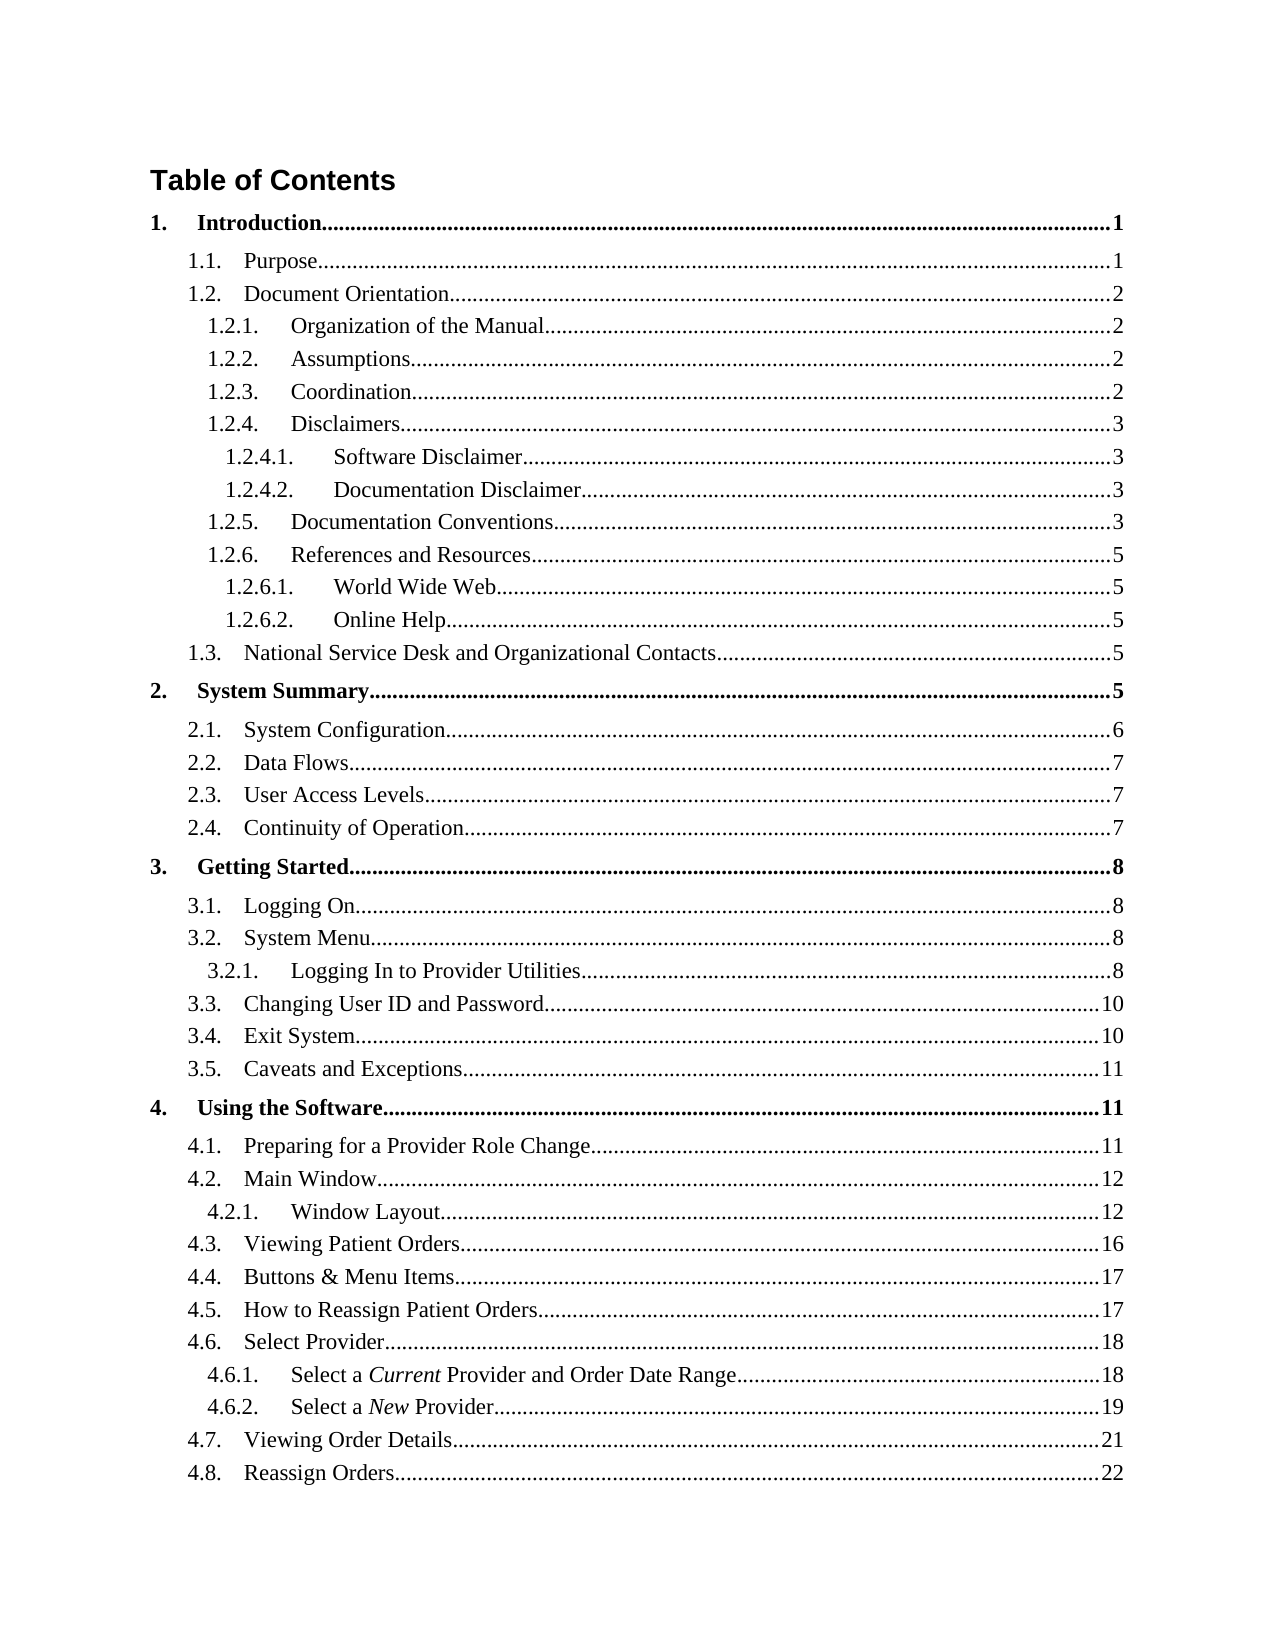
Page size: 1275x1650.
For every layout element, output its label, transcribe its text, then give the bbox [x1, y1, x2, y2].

text 3.3. Changing User ID and Password 10 [187, 990, 1125, 1016]
text 3. Getting Started 8 [150, 853, 1125, 879]
text 4.8. Reassign Orders 22 [187, 1459, 1125, 1485]
text 4.1. Preparing for a Provider Role Change 11 [187, 1133, 1125, 1159]
text Table of Contents [150, 162, 1125, 196]
text 2.4. Continuity of Operation 7 [187, 814, 1125, 841]
text 1.2.4.1. Software Disclaimer 3 [225, 443, 1125, 469]
text 3.2.1. Logging In to Provider Utilities 8 [207, 957, 1125, 983]
text 1.1. Purpose 1 [187, 247, 1125, 274]
text 2. System Summary 5 [150, 677, 1125, 704]
text 3.5. Caveats and Exceptions 11 [187, 1055, 1125, 1081]
text 1.3. National Service Desk and Organizational Contacts 5 [187, 639, 1125, 665]
text 1.2.3. Coordination 2 [207, 378, 1125, 404]
text 1.2.1. Organization of the Manual 2 [207, 313, 1125, 339]
text 3.4. Exit System 10 [187, 1022, 1125, 1049]
text 4.6.2. Select a New Provider 19 [207, 1393, 1125, 1420]
text 2.1. System Configuration 6 [187, 716, 1125, 743]
text 1.2.6.1. World Wide Web 5 [225, 573, 1125, 600]
text 1.2. Document Orientation 2 [187, 280, 1125, 306]
text 1.2.5. Documentation Conventions 3 [207, 508, 1125, 534]
text 4.6.1. Select a Current Provider and Order Date Range 18 [207, 1361, 1125, 1387]
text 1.2.2. Assumptions 2 [207, 345, 1125, 372]
text 4.3. Viewing Patient Orders 16 [187, 1230, 1125, 1257]
text 4. Using the Software 11 [150, 1094, 1125, 1120]
text 4.2.1. Window Layout 12 [207, 1198, 1125, 1224]
text 4.2. Main Window 12 [187, 1165, 1125, 1192]
text 4.4. Buttons & Menu Items 17 [187, 1263, 1125, 1289]
text 2.2. Data Flows 7 [187, 749, 1125, 775]
text 1.2.6. References and Resources 5 [207, 541, 1125, 567]
text 4.5. How to Reassign Patient Orders 17 [187, 1296, 1125, 1322]
text 4.7. Viewing Order Details 21 [187, 1426, 1125, 1452]
text 3.1. Logging On 8 [187, 892, 1125, 918]
text 1.2.4. Disclaimers 3 [207, 410, 1125, 437]
text 1. Introduction 1 [150, 208, 1125, 235]
text 3.2. System Menu 8 [187, 924, 1125, 951]
text 1.2.4.2. Documentation Disclaimer 3 [225, 476, 1125, 502]
text 1.2.6.2. Online Help 5 [225, 606, 1125, 632]
text 2.3. User Access Levels 7 [187, 782, 1125, 808]
text 4.6. Select Provider 18 [187, 1328, 1125, 1354]
